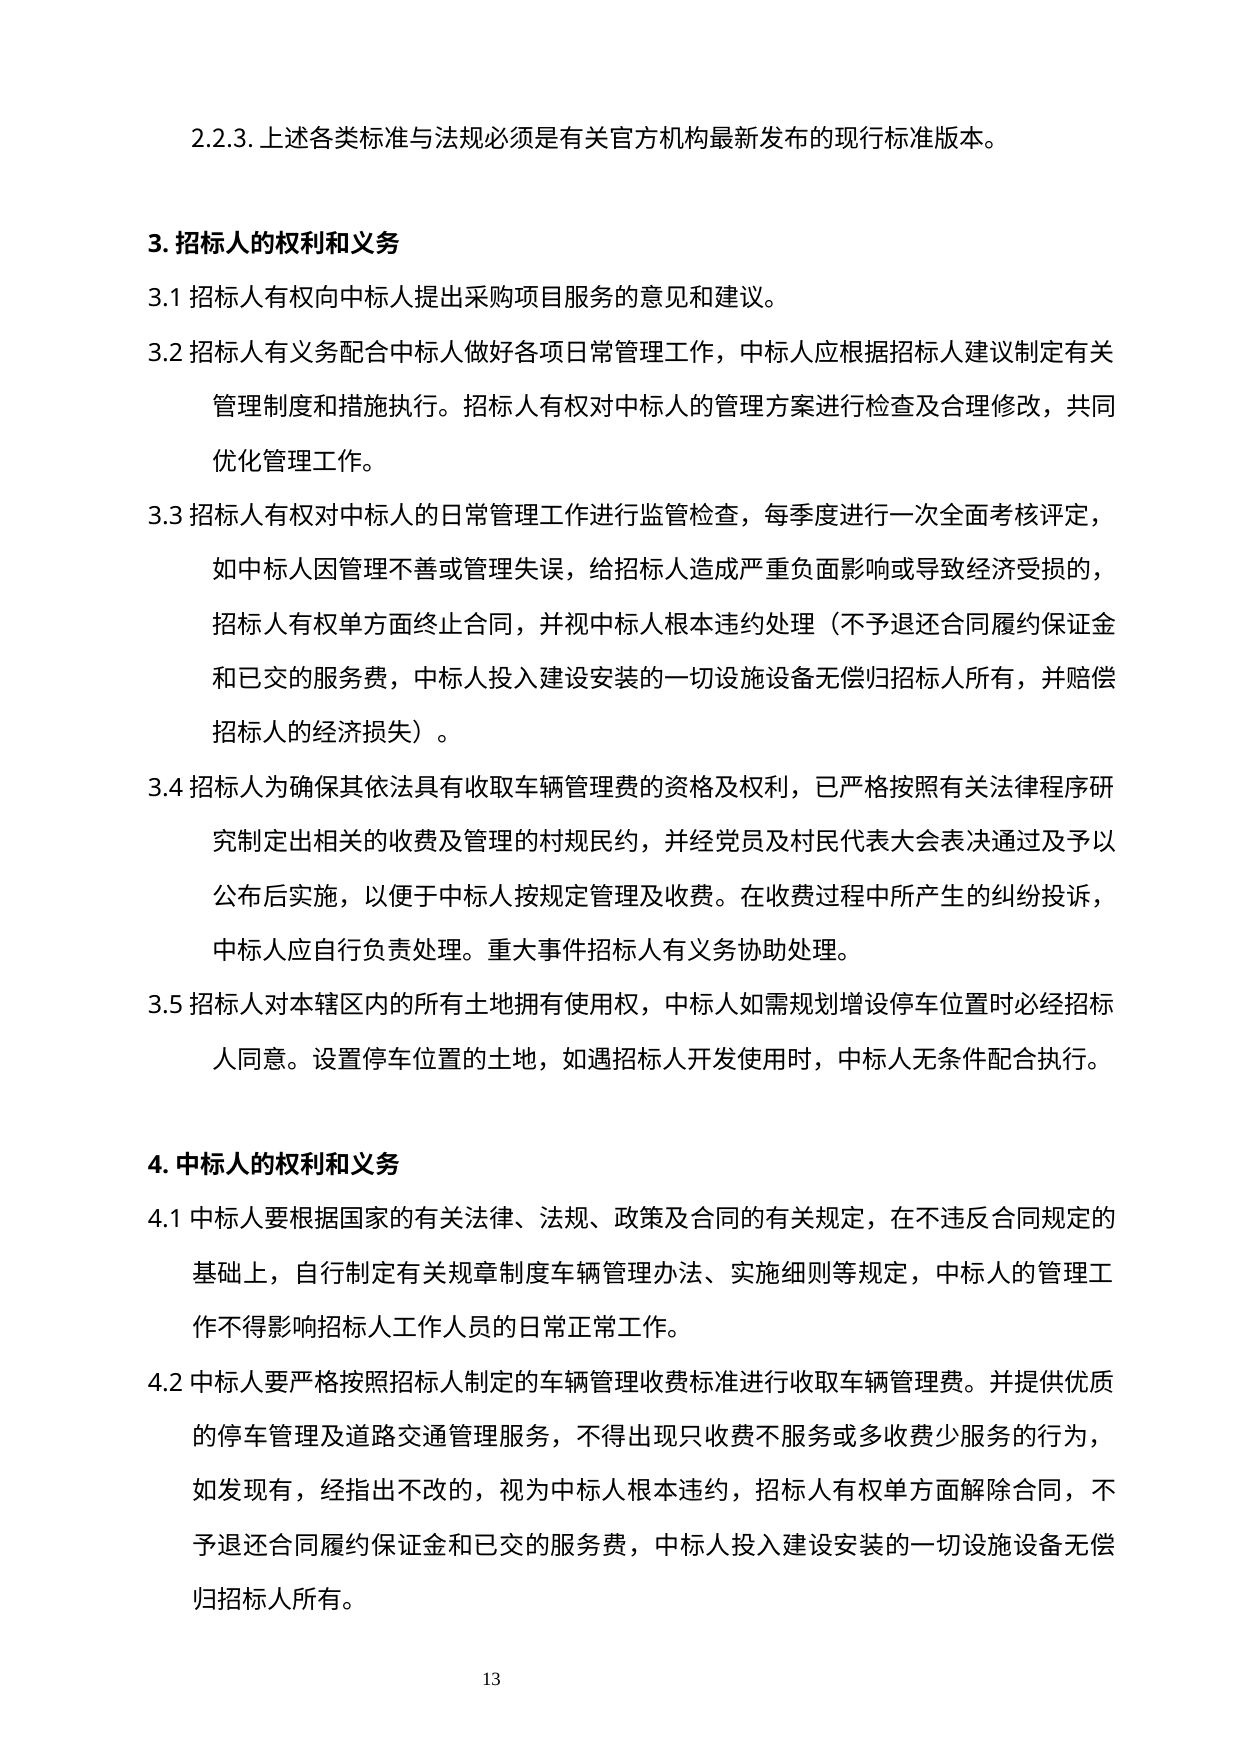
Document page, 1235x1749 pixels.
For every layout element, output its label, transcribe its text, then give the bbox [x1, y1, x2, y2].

list 招标人的权利和义务 [148, 223, 1116, 260]
list 中标人的权利和义务 [148, 1144, 1116, 1181]
list 招标人为确保其依法具有收取车辆管理费的资格及权利，已严格按照有关法律程序研究制定出相关的收费及管理的村规民约，并经党员及村民代表大会表决通过及予以公布后实施，以便于中标人按规定管理及收费。在收费过程中所产生的纠纷投诉，中标人应自行负责处理。重大事件招标人有义务协助处理。 [148, 767, 1116, 967]
list 上述各类标准与法规必须是有关官方机构最新发布的现行标准版本。 [191, 118, 1116, 154]
list 招标人有权对中标人的日常管理工作进行监管检查，每季度进行一次全面考核评定，如中标人因管理不善或管理失误，给招标人造成严重负面影响或导致经济受损的，招标人有权单方面终止合同，并视中标人根本违约处理（不予退还合同履约保证金和已交的服务费，中标人投入建设安装的一切设施设备无偿归招标人所有，并赔偿招标人的经济损失）。 [148, 495, 1116, 749]
list 招标人有权向中标人提出采购项目服务的意见和建议。 [148, 278, 1116, 314]
list 中标人要严格按照招标人制定的车辆管理收费标准进行收取车辆管理费。并提供优质的停车管理及道路交通管理服务，不得出现只收费不服务或多收费少服务的行为，如发现有，经指出不改的，视为中标人根本违约，招标人有权单方面解除合同，不予退还合同履约保证金和已交的服务费，中标人投入建设安装的一切设施设备无偿归招标人所有。 [148, 1362, 1116, 1616]
list 中标人要根据国家的有关法律、法规、政策及合同的有关规定，在不违反合同规定的基础上，自行制定有关规章制度车辆管理办法、实施细则等规定，中标人的管理工作不得影响招标人工作人员的日常正常工作。 [148, 1199, 1116, 1344]
list 招标人对本辖区内的所有土地拥有使用权，中标人如需规划增设停车位置时必经招标人同意。设置停车位置的土地，如遇招标人开发使用时，中标人无条件配合执行。 [148, 985, 1116, 1075]
list 招标人有义务配合中标人做好各项日常管理工作，中标人应根据招标人建议制定有关管理制度和措施执行。招标人有权对中标人的管理方案进行检查及合理修改，共同优化管理工作。 [148, 332, 1116, 477]
